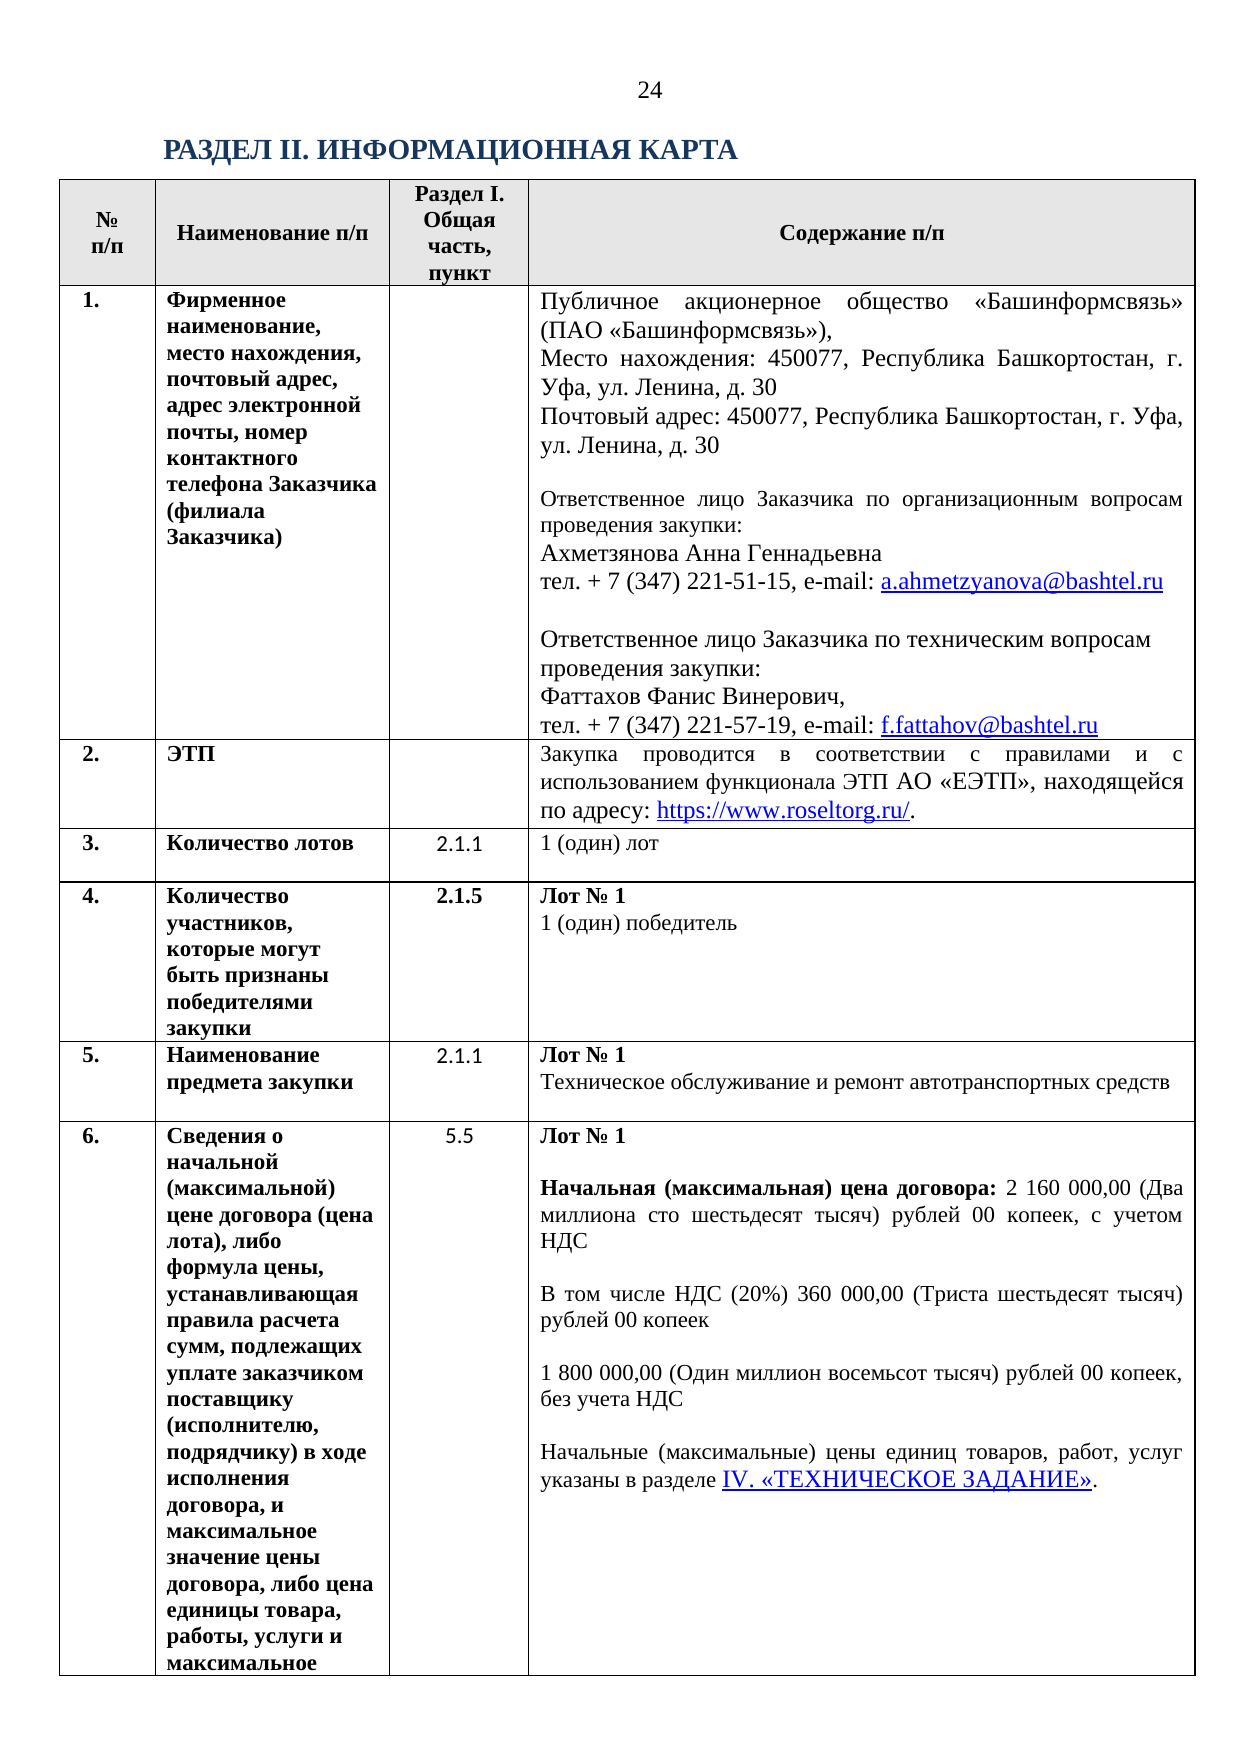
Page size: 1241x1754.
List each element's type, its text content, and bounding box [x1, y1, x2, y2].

table_cell [60, 740, 155, 828]
table_cell [60, 1122, 155, 1675]
table_cell Закупка проводится в соответствии с правилами и с использованием функционала ЭТП АО «ЕЭТП», находящейся по адресу: https://www.roseltorg.ru/. [529, 740, 1194, 828]
table_cell 2.1.1 [390, 1042, 528, 1121]
table_cell [60, 829, 155, 881]
table_header Раздел I. Общая часть, пункт [390, 180, 528, 285]
table_cell 2.1.5 [390, 883, 528, 1041]
table_cell Лот № 1 Техническое обслуживание и ремонт автотранспортных средств [529, 1042, 1194, 1121]
table_cell Наименование предмета закупки [156, 1042, 389, 1121]
table_cell 2.1.1 [390, 829, 528, 881]
table_cell Количество лотов [156, 829, 389, 881]
table_cell [60, 1042, 155, 1121]
table_header Содержание п/п [529, 180, 1194, 285]
text РАЗДЕЛ II. ИНФОРМАЦИОННАЯ КАРТА [163, 132, 1181, 166]
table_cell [156, 1122, 389, 1675]
table_header № п/п [60, 180, 155, 285]
table_cell Лот № 1 1 (один) победитель [529, 883, 1194, 1041]
table_cell Фирменное наименование, место нахождения, почтовый адрес, адрес электронной почты, номер контактного телефона Заказчика (филиала Заказчика) [156, 286, 389, 739]
table_cell Публичное акционерное общество «Башинформсвязь» (ПАО «Башинформсвязь»), Место нахождения: 450077, Республика Башкортостан, г. Уфа, ул. Ленина, д. 30 Почтовый адрес: 450077, Республика Башкортостан, г. Уфа, ул. Ленина, д. 30 Ответственное лицо Заказчика по организационным вопросам проведения закупки: Ахметзянова Анна Геннадьевна тел. + 7 (347) 221-51-15, e-mail: a.ahmetzyanova@bashtel.ru Ответственное лицо Заказчика по техническим вопросам проведения закупки: Фаттахов Фанис Винерович, тел. + 7 (347) 221-57-19, e-mail: f.fattahov@bashtel.ru [529, 286, 1194, 739]
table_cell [529, 1122, 1194, 1675]
table_cell [390, 286, 528, 739]
table_cell [390, 740, 528, 828]
table_cell 1 (один) лот [529, 829, 1194, 881]
table_cell ЭТП [156, 740, 389, 828]
table_header Наименование п/п [156, 180, 389, 285]
table_cell [60, 286, 155, 739]
table_cell 5.5 [390, 1122, 528, 1675]
table_cell Количество участников, которые могут быть признаны победителями закупки [156, 883, 389, 1041]
table_cell [60, 883, 155, 1041]
